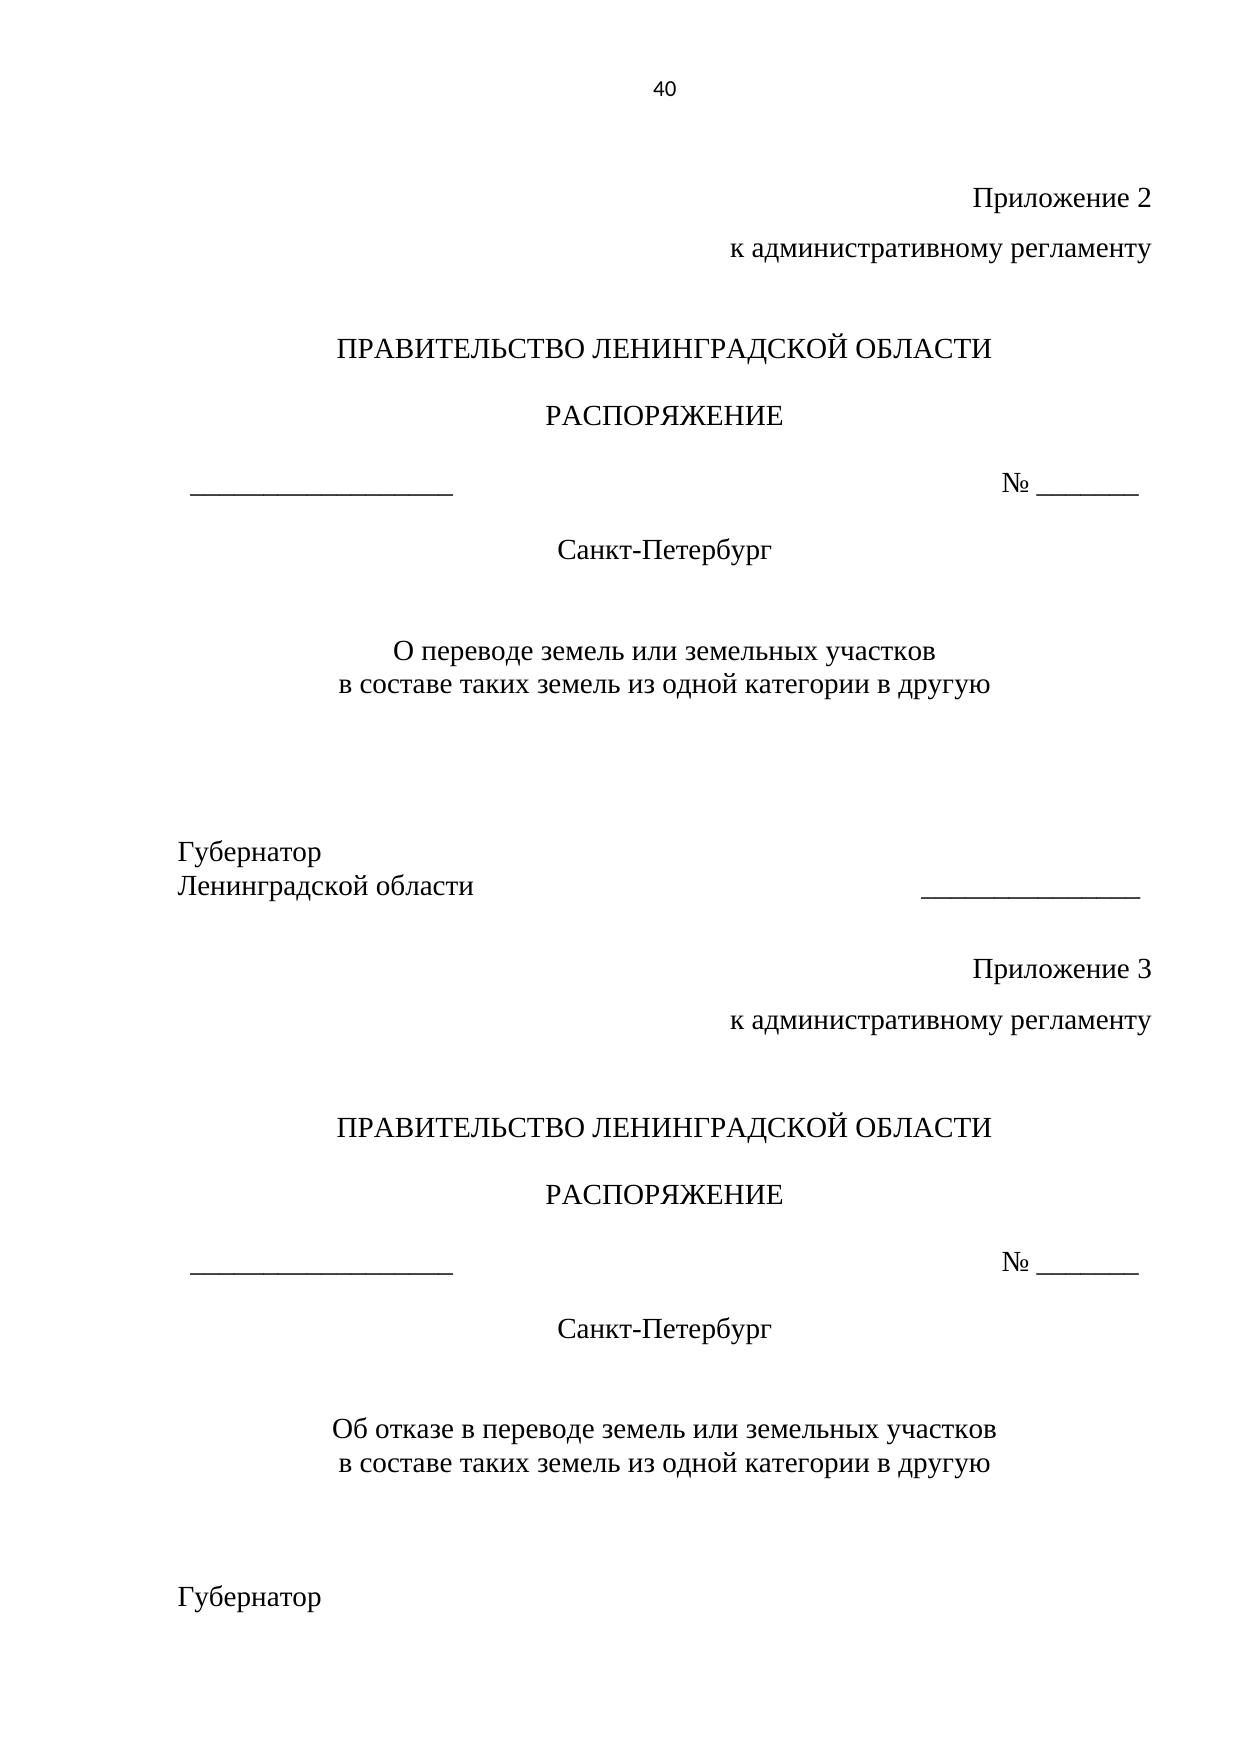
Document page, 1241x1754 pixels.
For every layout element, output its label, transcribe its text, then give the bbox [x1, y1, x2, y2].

text __________________ № _______ [177, 1244, 1152, 1277]
text ПРАВИТЕЛЬСТВО ЛЕНИНГРАДСКОЙ ОБЛАСТИ [177, 1110, 1152, 1143]
text в составе таких земель из одной категории в другую [177, 1445, 1152, 1479]
text РАСПОРЯЖЕНИЕ [177, 398, 1152, 432]
text О переводе земель или земельных участков [177, 633, 1152, 666]
text Санкт-Петербург [177, 1311, 1152, 1344]
text Санкт-Петербург [177, 532, 1152, 566]
text Губернатор [177, 834, 1152, 868]
text к административному регламенту [177, 1002, 1152, 1035]
text ПРАВИТЕЛЬСТВО ЛЕНИНГРАДСКОЙ ОБЛАСТИ [177, 331, 1152, 364]
text Об отказе в переводе земель или земельных участков [177, 1412, 1152, 1445]
text к административному регламенту [177, 230, 1152, 264]
text Губернатор [177, 1579, 1152, 1613]
text Ленинградской области _______________ [177, 868, 1152, 901]
text в составе таких земель из одной категории в другую [177, 666, 1152, 700]
text Приложение 2 [177, 180, 1152, 214]
text РАСПОРЯЖЕНИЕ [177, 1177, 1152, 1210]
text Приложение 3 [177, 952, 1152, 985]
text __________________ № _______ [177, 465, 1152, 499]
